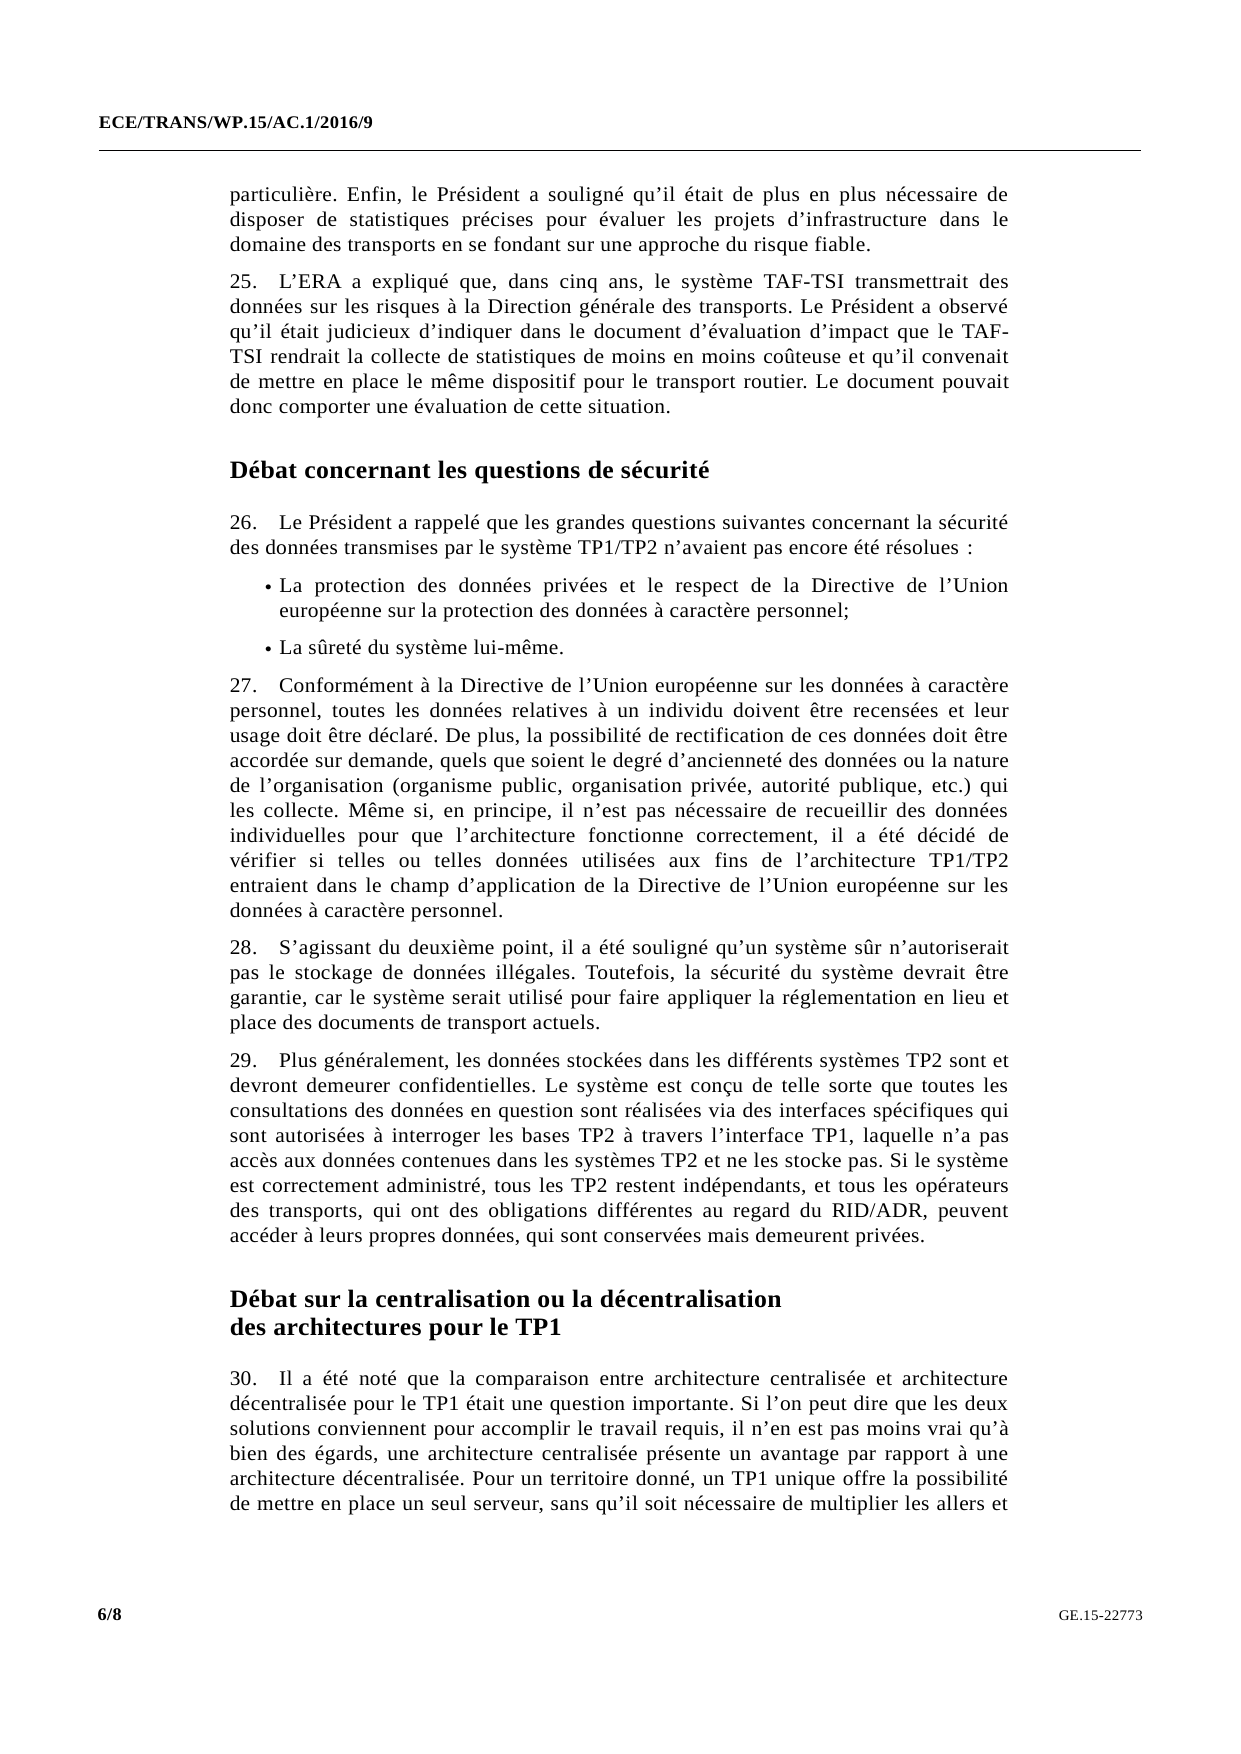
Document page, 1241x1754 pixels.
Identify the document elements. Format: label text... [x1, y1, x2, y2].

list Conformément à la Directive de l’Union européenne sur les données à caractère personnel, toutes les données relatives à un individu doivent être recensées et leur usage doit être déclaré. De plus, la possibilité de rectification de ces données doit être accordée sur demande, quels que soient le degré d’ancienneté des données ou la nature de l’organisation (organisme public, organisation privée, autorité publique, etc.) qui les collecte. Même si, en principe, il n’est pas nécessaire de recueillir des données individuelles pour que l’architecture fonctionne correctement, il a été décidé de vérifier si telles ou telles données utilisées aux fins de l’architecture TP1/TP2 entraient dans le champ d’application de la Directive de l’Union européenne sur les données à caractère personnel. [229, 672, 1011, 922]
list S’agissant du deuxième point, il a été souligné qu’un système sûr n’autoriserait pas le stockage de données illégales. Toutefois, la sécurité du système devrait être garantie, car le système serait utilisé pour faire appliquer la réglementation en lieu et place des documents de transport actuels. [229, 934, 1011, 1034]
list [229, 181, 1011, 256]
text La protection des données privées et le respect de la Directive de l’Union européenne sur la protection des données à caractère personnel; [266, 572, 1011, 622]
text La sûreté du système lui-même. [266, 634, 1011, 659]
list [229, 1366, 1011, 1516]
text Débat concernant les questions de sécurité [97, 456, 1011, 484]
list Plus généralement, les données stockées dans les différents systèmes TP2 sont et devront demeurer confidentielles. Le système est conçu de telle sorte que toutes les consultations des données en question sont réalisées via des interfaces spécifiques qui sont autorisées à interroger les bases TP2 à travers l’interface TP1, laquelle n’a pas accès aux données contenues dans les systèmes TP2 et ne les stocke pas. Si le système est correctement administré, tous les TP2 restent indépendants, et tous les opérateurs des transports, qui ont des obligations différentes au regard du RID/ADR, peuvent accéder à leurs propres données, qui sont conservées mais demeurent privées. [229, 1047, 1011, 1247]
list L’ERA a expliqué que, dans cinq ans, le système TAF-TSI transmettrait des données sur les risques à la Direction générale des transports. Le Président a observé qu’il était judicieux d’indiquer dans le document d’évaluation d’impact que le TAF-TSI rendrait la collecte de statistiques de moins en moins coûteuse et qu’il convenait de mettre en place le même dispositif pour le transport routier. Le document pouvait donc comporter une évaluation de cette situation. [229, 269, 1011, 419]
text Débat sur la centralisation ou la décentralisation des architectures pour le TP1 [97, 1284, 1011, 1341]
list Le Président a rappelé que les grandes questions suivantes concernant la sécurité des données transmises par le système TP1/TP2 n’avaient pas encore été résolues : [229, 509, 1011, 559]
